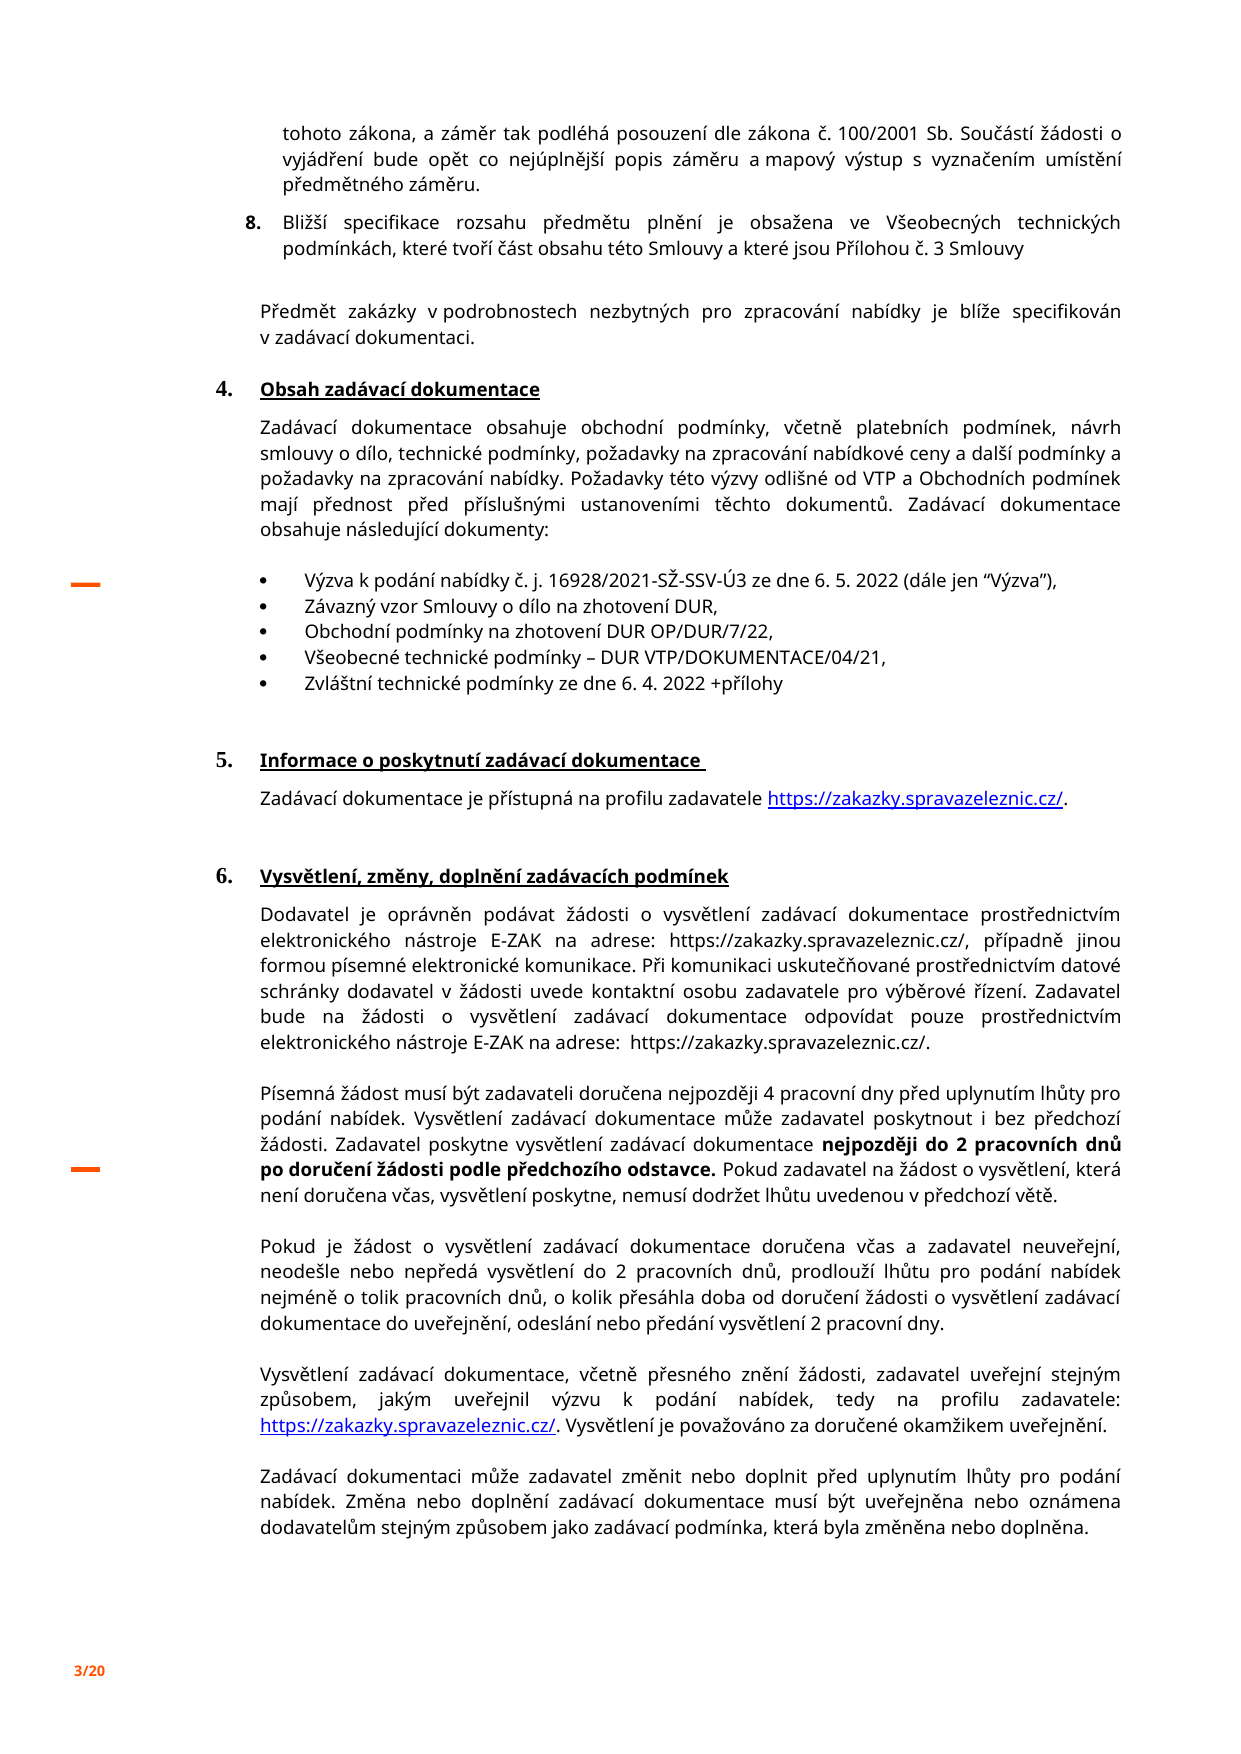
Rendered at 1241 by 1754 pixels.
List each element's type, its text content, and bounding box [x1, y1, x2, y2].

list Bližší specifikace rozsahu předmětu plnění je obsažena ve Všeobecných technických podmínkách, které tvoří část obsahu této Smlouvy a které jsou Přílohou č. 3 Smlouvy [245, 210, 1122, 261]
list Informace o poskytnutí zadávací dokumentace [216, 746, 1122, 773]
text Pokud je žádost o vysvětlení zadávací dokumentace doručena včas a zadavatel neuveřejní, neodešle nebo nepředá vysvětlení do 2 pracovních dnů, prodlouží lhůtu pro podání nabídek nejméně o tolik pracovních dnů, o kolik přesáhla doba od doručení žádosti o vysvětlení zadávací dokumentace do uveřejnění, odeslání nebo předání vysvětlení 2 pracovní dny. [260, 1233, 1122, 1335]
text Dodavatel je oprávněn podávat žádosti o vysvětlení zadávací dokumentace prostřednictvím elektronického nástroje E-ZAK na adrese: https://zakazky.spravazeleznic.cz/, případně jinou formou písemné elektronické komunikace. Při komunikaci uskutečňované prostřednictvím datové schránky dodavatel v žádosti uvede kontaktní osobu zadavatele pro výběrové řízení. Zadavatel bude na žádosti o vysvětlení zadávací dokumentace odpovídat pouze prostřednictvím elektronického nástroje E-ZAK na adrese: https://zakazky.spravazeleznic.cz/. [260, 901, 1122, 1054]
list Obchodní podmínky na zhotovení DUR OP/DUR/7/22, [260, 619, 1122, 644]
list Závazný vzor Smlouvy o dílo na zhotovení DUR, [260, 593, 1122, 619]
text Zadávací dokumentace je přístupná na profilu zadavatele https://zakazky.spravazeleznic.cz/. [260, 786, 1122, 811]
list Výzva k podání nabídky č. j. 16928/2021-SŽ-SSV-Ú3 ze dne 6. 5. 2022 (dále jen “Výzva”), [260, 568, 1122, 593]
text Zadávací dokumentace obsahuje obchodní podmínky, včetně platebních podmínek, návrh smlouvy o dílo, technické podmínky, požadavky na zpracování nabídkové ceny a další podmínky a požadavky na zpracování nabídky. Požadavky této výzvy odlišné od VTP a Obchodních podmínek mají přednost před příslušnými ustanoveními těchto dokumentů. Zadávací dokumentace obsahuje následující dokumenty: [260, 414, 1122, 542]
list Vysvětlení, změny, doplnění zadávacích podmínek [216, 862, 1122, 889]
text Předmět zakázky v podrobnostech nezbytných pro zpracování nabídky je blíže specifikován v zadávací dokumentaci. [260, 299, 1122, 350]
text Vysvětlení zadávací dokumentace, včetně přesného znění žádosti, zadavatel uveřejní stejným způsobem, jakým uveřejnil výzvu k podání nabídek, tedy na profilu zadavatele: https://zakazky.spravazeleznic.cz/. Vysvětlení je považováno za doručené okamžikem uveřejnění. [260, 1361, 1122, 1437]
text Písemná žádost musí být zadavateli doručena nejpozději 4 pracovní dny před uplynutím lhůty pro podání nabídek. Vysvětlení zadávací dokumentace může zadavatel poskytnout i bez předchozí žádosti. Zadavatel poskytne vysvětlení zadávací dokumentace nejpozději do 2 pracovních dnů po doručení žádosti podle předchozího odstavce. Pokud zadavatel na žádost o vysvětlení, která není doručena včas, vysvětlení poskytne, nemusí dodržet lhůtu uvedenou v předchozí větě. [260, 1080, 1122, 1208]
list Obsah zadávací dokumentace [216, 375, 1122, 402]
list Všeobecné technické podmínky – DUR VTP/DOKUMENTACE/04/21, [260, 644, 1122, 670]
text Zadávací dokumentaci může zadavatel změnit nebo doplnit před uplynutím lhůty pro podání nabídek. Změna nebo doplnění zadávací dokumentace musí být uveřejněna nebo oznámena dodavatelům stejným způsobem jako zadávací podmínka, která byla změněna nebo doplněna. [260, 1463, 1122, 1539]
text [282, 121, 1122, 197]
list Zvláštní technické podmínky ze dne 6. 4. 2022 +přílohy [260, 670, 1122, 695]
